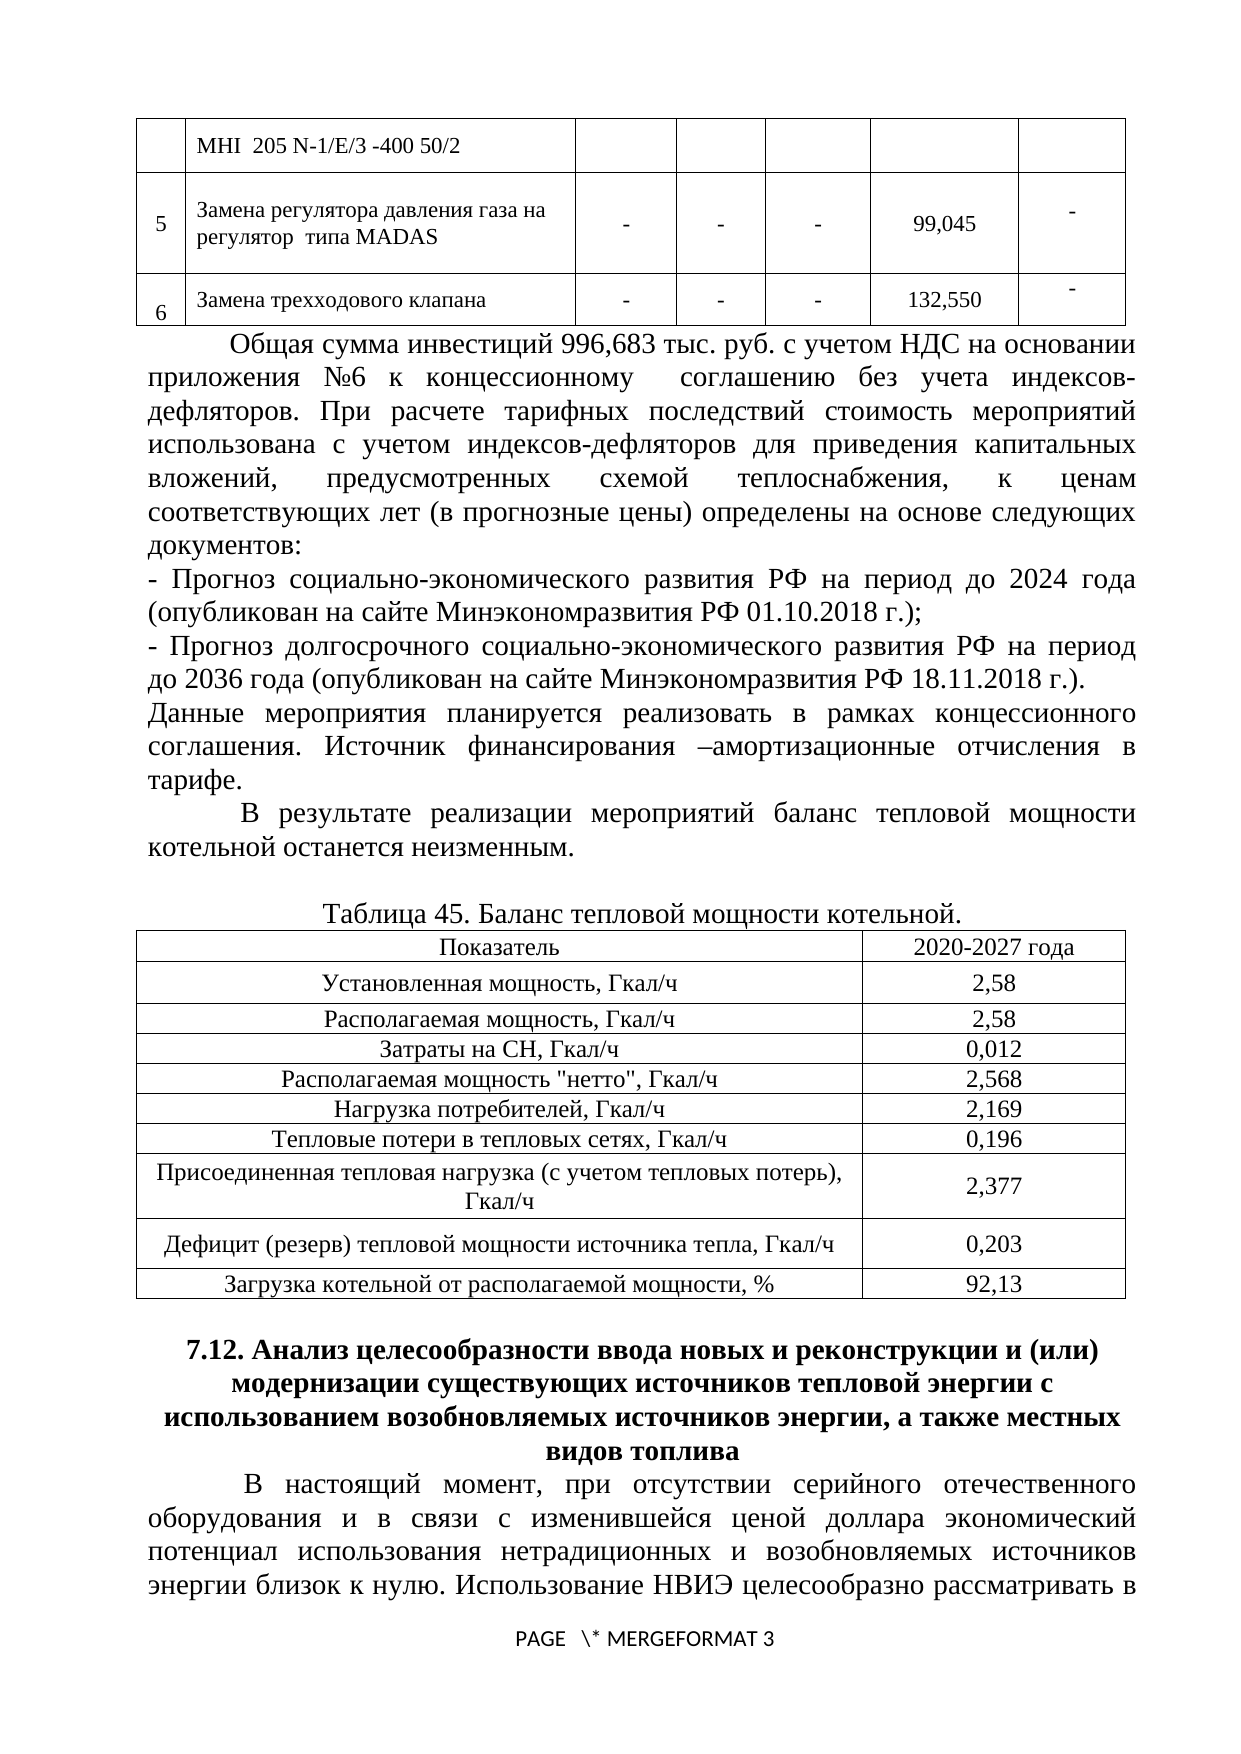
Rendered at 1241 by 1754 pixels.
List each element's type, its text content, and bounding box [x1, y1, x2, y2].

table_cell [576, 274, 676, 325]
text Таблица 45. Баланс тепловой мощности котельной. [148, 896, 1137, 930]
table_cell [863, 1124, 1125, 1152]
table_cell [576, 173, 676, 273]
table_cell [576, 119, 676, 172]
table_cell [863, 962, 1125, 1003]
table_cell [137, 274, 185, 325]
text - Прогноз социально-экономического развития РФ на период до 2024 года (опубликован на сайте Минэкономразвития РФ 01.10.2018 г.); [148, 561, 1137, 628]
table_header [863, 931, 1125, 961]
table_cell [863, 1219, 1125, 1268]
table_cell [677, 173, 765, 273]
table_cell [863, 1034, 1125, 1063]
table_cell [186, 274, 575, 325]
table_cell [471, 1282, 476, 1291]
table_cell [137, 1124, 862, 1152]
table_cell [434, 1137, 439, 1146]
text В результате реализации мероприятий баланс тепловой мощности котельной останется неизменным. [148, 796, 1137, 863]
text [148, 1466, 1137, 1600]
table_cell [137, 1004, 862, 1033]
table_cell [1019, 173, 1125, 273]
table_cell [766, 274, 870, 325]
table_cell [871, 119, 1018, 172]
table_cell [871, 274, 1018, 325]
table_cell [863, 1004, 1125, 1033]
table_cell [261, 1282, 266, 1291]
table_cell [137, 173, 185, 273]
text Данные мероприятия планируется реализовать в рамках концессионного соглашения. Источник финансирования –амортизационные отчисления в тарифе. [148, 695, 1137, 796]
subtitle 7.12. Анализ целесообразности ввода новых и реконструкции и (или) модернизации существующих источников тепловой энергии с использованием возобновляемых источников энергии, а также местных видов топлива [148, 1332, 1137, 1466]
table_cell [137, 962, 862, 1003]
text Общая сумма инвестиций 996,683 тыс. руб. с учетом НДС на основании приложения №6 к концессионному соглашению без учета индексов-дефляторов. При расчете тарифных последствий стоимость мероприятий использована с учетом индексов-дефляторов для приведения капитальных вложений, предусмотренных схемой теплоснабжения, к ценам соответствующих лет (в прогнозные цены) определены на основе следующих документов: [148, 326, 1137, 561]
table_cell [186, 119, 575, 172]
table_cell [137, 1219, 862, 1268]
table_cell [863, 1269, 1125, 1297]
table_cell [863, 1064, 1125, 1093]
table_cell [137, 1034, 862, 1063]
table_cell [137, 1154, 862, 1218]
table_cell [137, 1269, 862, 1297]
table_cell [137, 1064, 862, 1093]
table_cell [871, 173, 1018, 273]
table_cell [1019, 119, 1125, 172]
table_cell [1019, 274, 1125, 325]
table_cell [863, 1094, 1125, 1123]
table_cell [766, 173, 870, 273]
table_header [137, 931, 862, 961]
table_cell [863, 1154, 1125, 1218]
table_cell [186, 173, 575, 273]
text - Прогноз долгосрочного социально-экономического развития РФ на период до 2036 года (опубликован на сайте Минэкономразвития РФ 18.11.2018 г.). [148, 628, 1137, 695]
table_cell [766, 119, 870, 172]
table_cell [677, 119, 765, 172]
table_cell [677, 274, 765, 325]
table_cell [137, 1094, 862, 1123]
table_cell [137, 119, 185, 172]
